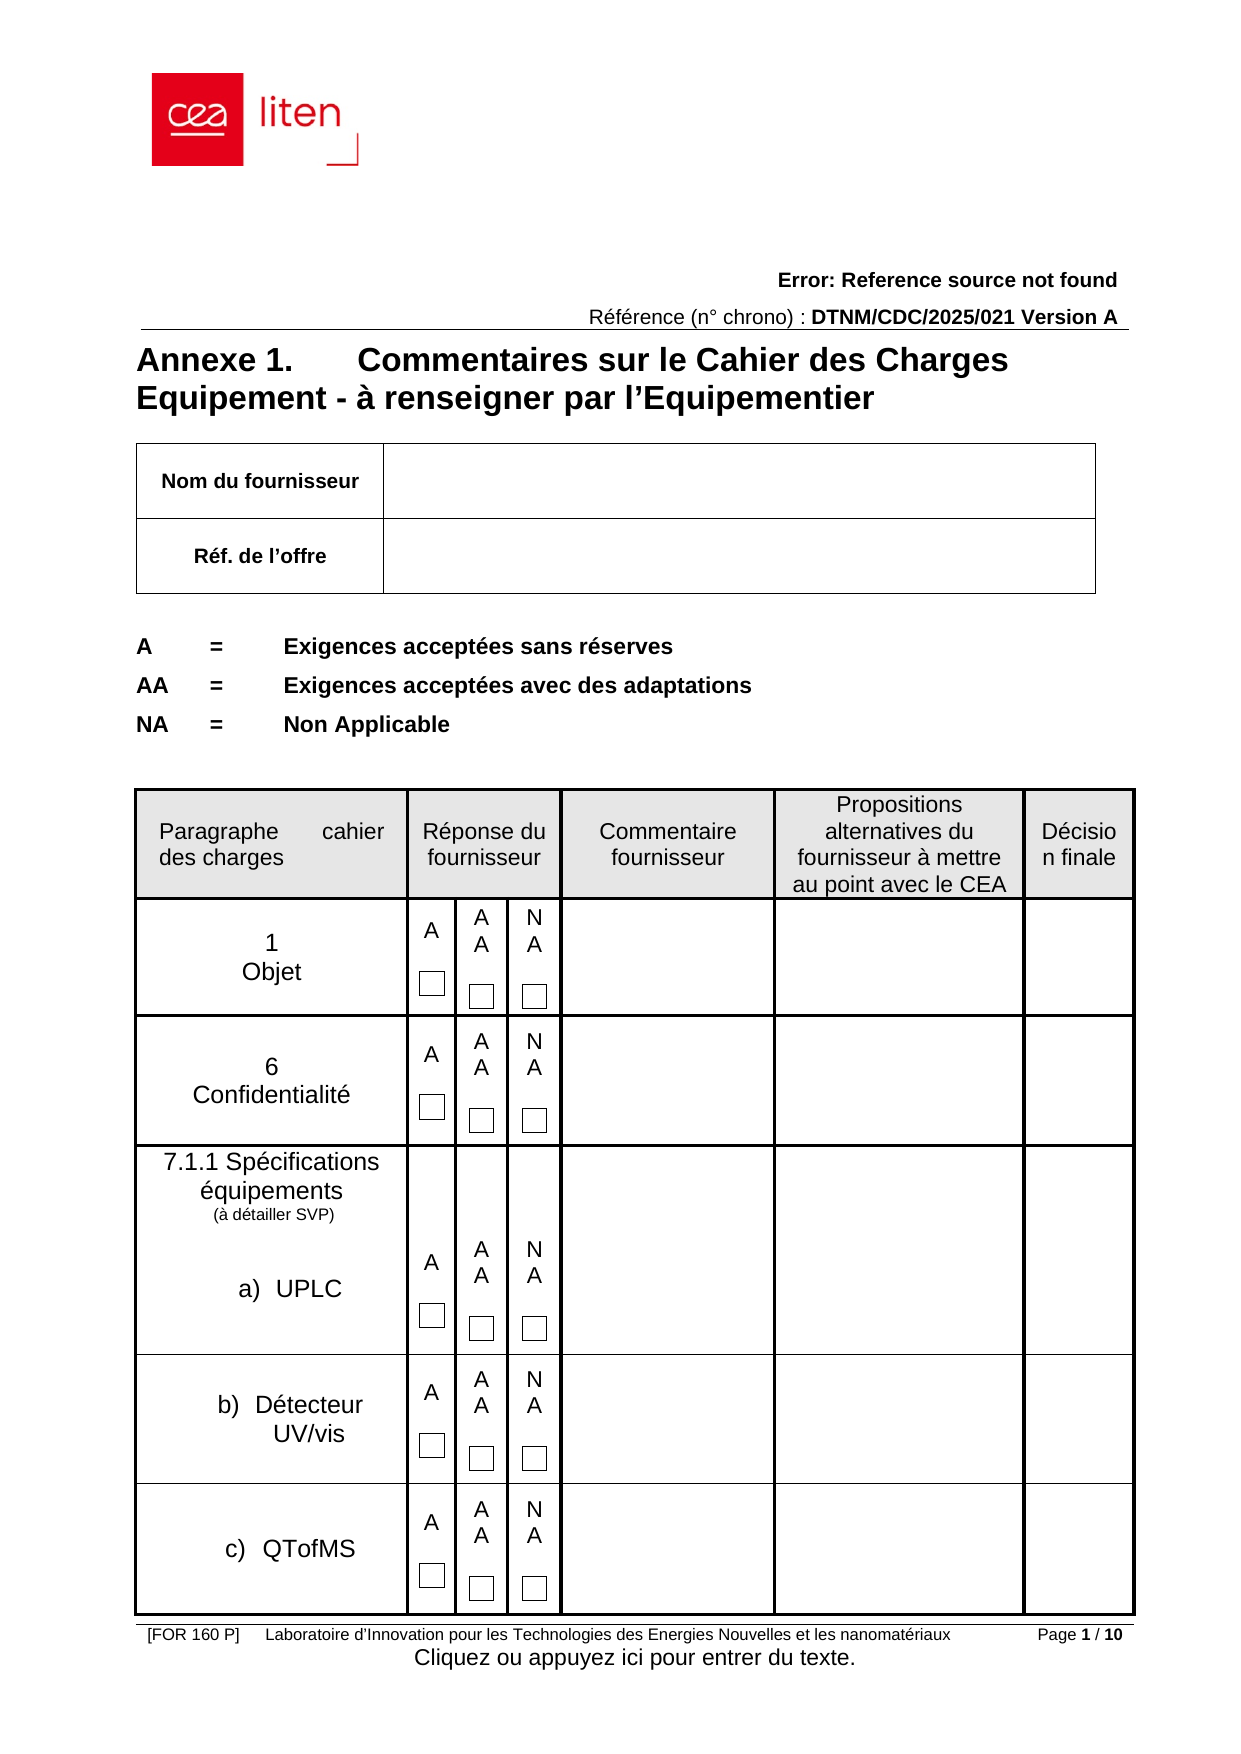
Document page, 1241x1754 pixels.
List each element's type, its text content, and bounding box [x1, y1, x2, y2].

table_header [384, 444, 1095, 518]
table_cell NA [509, 1224, 559, 1353]
table_cell NA [509, 900, 559, 1014]
table_cell [509, 1147, 559, 1223]
table_header Nom du fournisseur [137, 444, 383, 518]
table_cell [1026, 1484, 1132, 1613]
table_cell AA [457, 900, 506, 1014]
table_cell UPLC [137, 1224, 406, 1353]
table_cell [457, 1147, 506, 1223]
table_cell NA [509, 1484, 559, 1613]
table_cell [1026, 1147, 1132, 1223]
text A = Exigences acceptées sans réserves [136, 633, 1134, 659]
table_cell A [409, 900, 454, 1014]
table_cell [776, 900, 1022, 1014]
table_cell NA [509, 1355, 559, 1483]
table_cell [563, 1224, 773, 1353]
table_cell A [409, 1017, 454, 1144]
table_cell AA [457, 1484, 506, 1613]
text Commentaires sur le Cahier des Charges Equipement - à renseigner par l’Equipementier [136, 340, 1134, 417]
table_cell AA [457, 1017, 506, 1144]
text AA = Exigences acceptées avec des adaptations [136, 672, 1134, 698]
table_header Réponse du fournisseur [409, 791, 559, 897]
table_cell A [409, 1355, 454, 1483]
table_cell [776, 1224, 1022, 1353]
table_cell [1026, 1224, 1132, 1353]
table_cell A [409, 1484, 454, 1613]
table_cell 1 Objet [137, 900, 406, 1014]
table_cell 7.1.1 Spécifications équipements (à détailler SVP) [137, 1147, 406, 1223]
table_cell [563, 1017, 773, 1144]
table_cell [1026, 1355, 1132, 1483]
table_header Propositions alternatives du fournisseur à mettre au point avec le CEA [776, 791, 1022, 897]
table_cell [776, 1147, 1022, 1223]
table_cell Réf. de l’offre [137, 519, 383, 593]
table_cell NA [509, 1017, 559, 1144]
table_header Commentaire fournisseur [563, 791, 773, 897]
table_cell AA [457, 1355, 506, 1483]
table_cell [563, 1355, 773, 1483]
table_header Paragraphe cahier des charges [137, 791, 406, 897]
table_cell 6 Confidentialité [137, 1017, 406, 1144]
text NA = Non Applicable [136, 711, 1134, 737]
table_cell Détecteur UV/vis [137, 1355, 406, 1483]
table_cell [1026, 1017, 1132, 1144]
picture [151, 73, 359, 166]
table_cell [776, 1484, 1022, 1613]
table_cell AA [457, 1224, 506, 1353]
table_cell [1026, 900, 1132, 1014]
table_cell [384, 519, 1095, 593]
table_cell [776, 1017, 1022, 1144]
table_cell [563, 900, 773, 1014]
table_cell QTofMS [137, 1484, 406, 1613]
table_cell [563, 1484, 773, 1613]
table_cell [409, 1147, 454, 1223]
table_header Décision finale [1026, 791, 1132, 897]
table_cell [776, 1355, 1022, 1483]
table_cell A [409, 1224, 454, 1353]
table_cell [563, 1147, 773, 1223]
